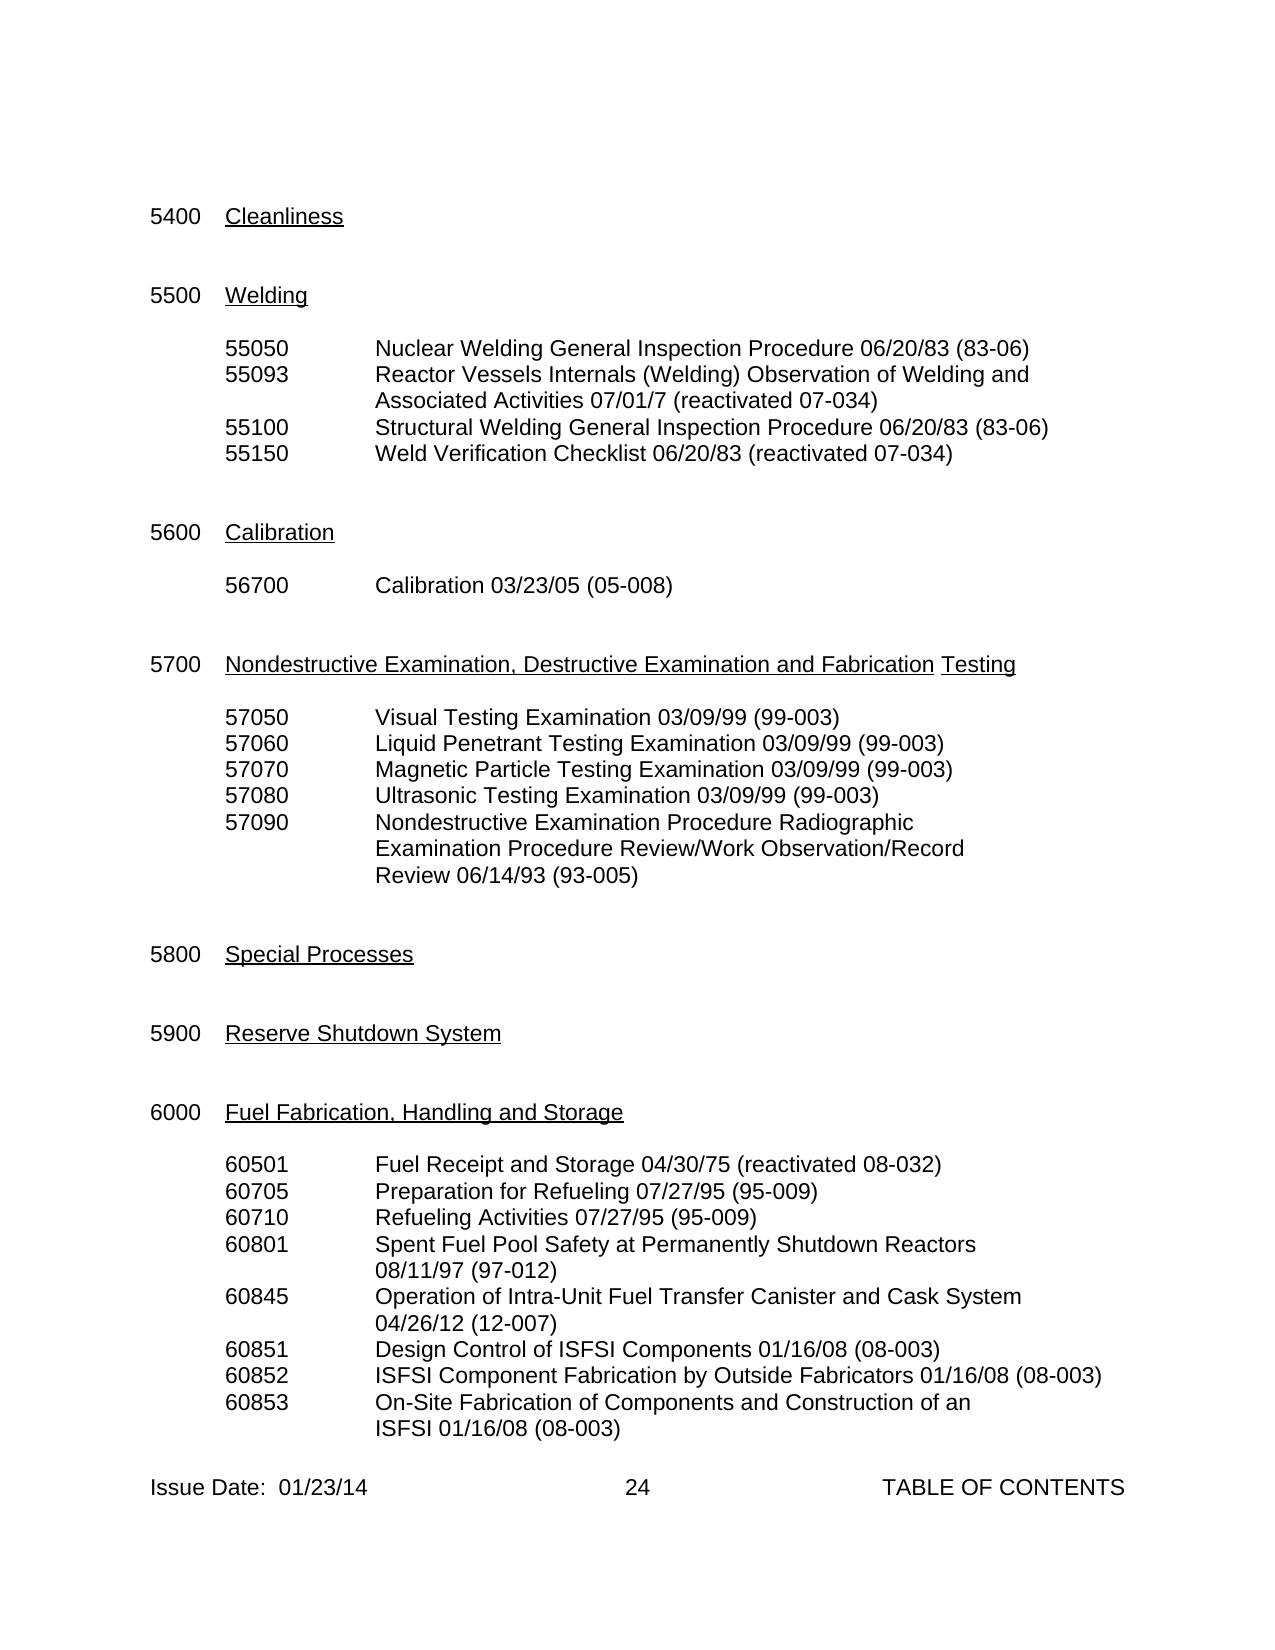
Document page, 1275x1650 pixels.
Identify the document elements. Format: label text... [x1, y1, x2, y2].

text 60801 Spent Fuel Pool Safety at Permanently Shutdown Reactors [150, 1231, 1125, 1257]
text 55093 Reactor Vessels Internals (Welding) Observation of Welding and Associated Activities 07/01/7 (reactivated 07-034) [225, 361, 1125, 413]
text 57060 Liquid Penetrant Testing Examination 03/09/99 (99-003) [150, 730, 1125, 756]
text 08/11/97 (97-012) [150, 1257, 1125, 1283]
text 57090 Nondestructive Examination Procedure Radiographic [150, 809, 1125, 835]
text 57080 Ultrasonic Testing Examination 03/09/99 (99-003) [150, 782, 1125, 809]
text 60501 Fuel Receipt and Storage 04/30/75 (reactivated 08-032) [150, 1151, 1125, 1178]
text 55050 Nuclear Welding General Inspection Procedure 06/20/83 (83-06) [225, 334, 1125, 361]
text 55150 Weld Verification Checklist 06/20/83 (reactivated 07-034) [225, 440, 1125, 466]
text Examination Procedure Review/Work Observation/Record [225, 835, 1125, 862]
text 5600 Calibration [150, 519, 1125, 545]
text 5400 Cleanliness [150, 203, 1125, 229]
text 60710 Refueling Activities 07/27/95 (95-009) [150, 1204, 1125, 1231]
text 6000 Fuel Fabrication, Handling and Storage [150, 1099, 1125, 1125]
text 5800 Special Processes [150, 941, 1125, 967]
text 57050 Visual Testing Examination 03/09/99 (99-003) [225, 703, 1125, 730]
text 5900 Reserve Shutdown System [150, 1020, 1125, 1046]
text 60851 Design Control of ISFSI Components 01/16/08 (08-003) [150, 1336, 1125, 1362]
text 5500 Welding [150, 282, 1125, 308]
text 04/26/12 (12-007) [150, 1309, 1125, 1336]
text 55100 Structural Welding General Inspection Procedure 06/20/83 (83-06) [225, 413, 1125, 440]
text ISFSI 01/16/08 (08-003) [150, 1415, 1125, 1441]
text 60853 On-Site Fabrication of Components and Construction of an [150, 1389, 1125, 1415]
text 56700 Calibration 03/23/05 (05-008) [225, 572, 1125, 598]
text Review 06/14/93 (93-005) [225, 862, 1125, 888]
text 60705 Preparation for Refueling 07/27/95 (95-009) [150, 1178, 1125, 1204]
text 5700 Nondestructive Examination, Destructive Examination and Fabrication Testing [150, 651, 1125, 677]
text 60852 ISFSI Component Fabrication by Outside Fabricators 01/16/08 (08-003) [150, 1362, 1125, 1389]
text 60845 Operation of Intra-Unit Fuel Transfer Canister and Cask System [150, 1283, 1125, 1309]
text 57070 Magnetic Particle Testing Examination 03/09/99 (99-003) [150, 756, 1125, 782]
